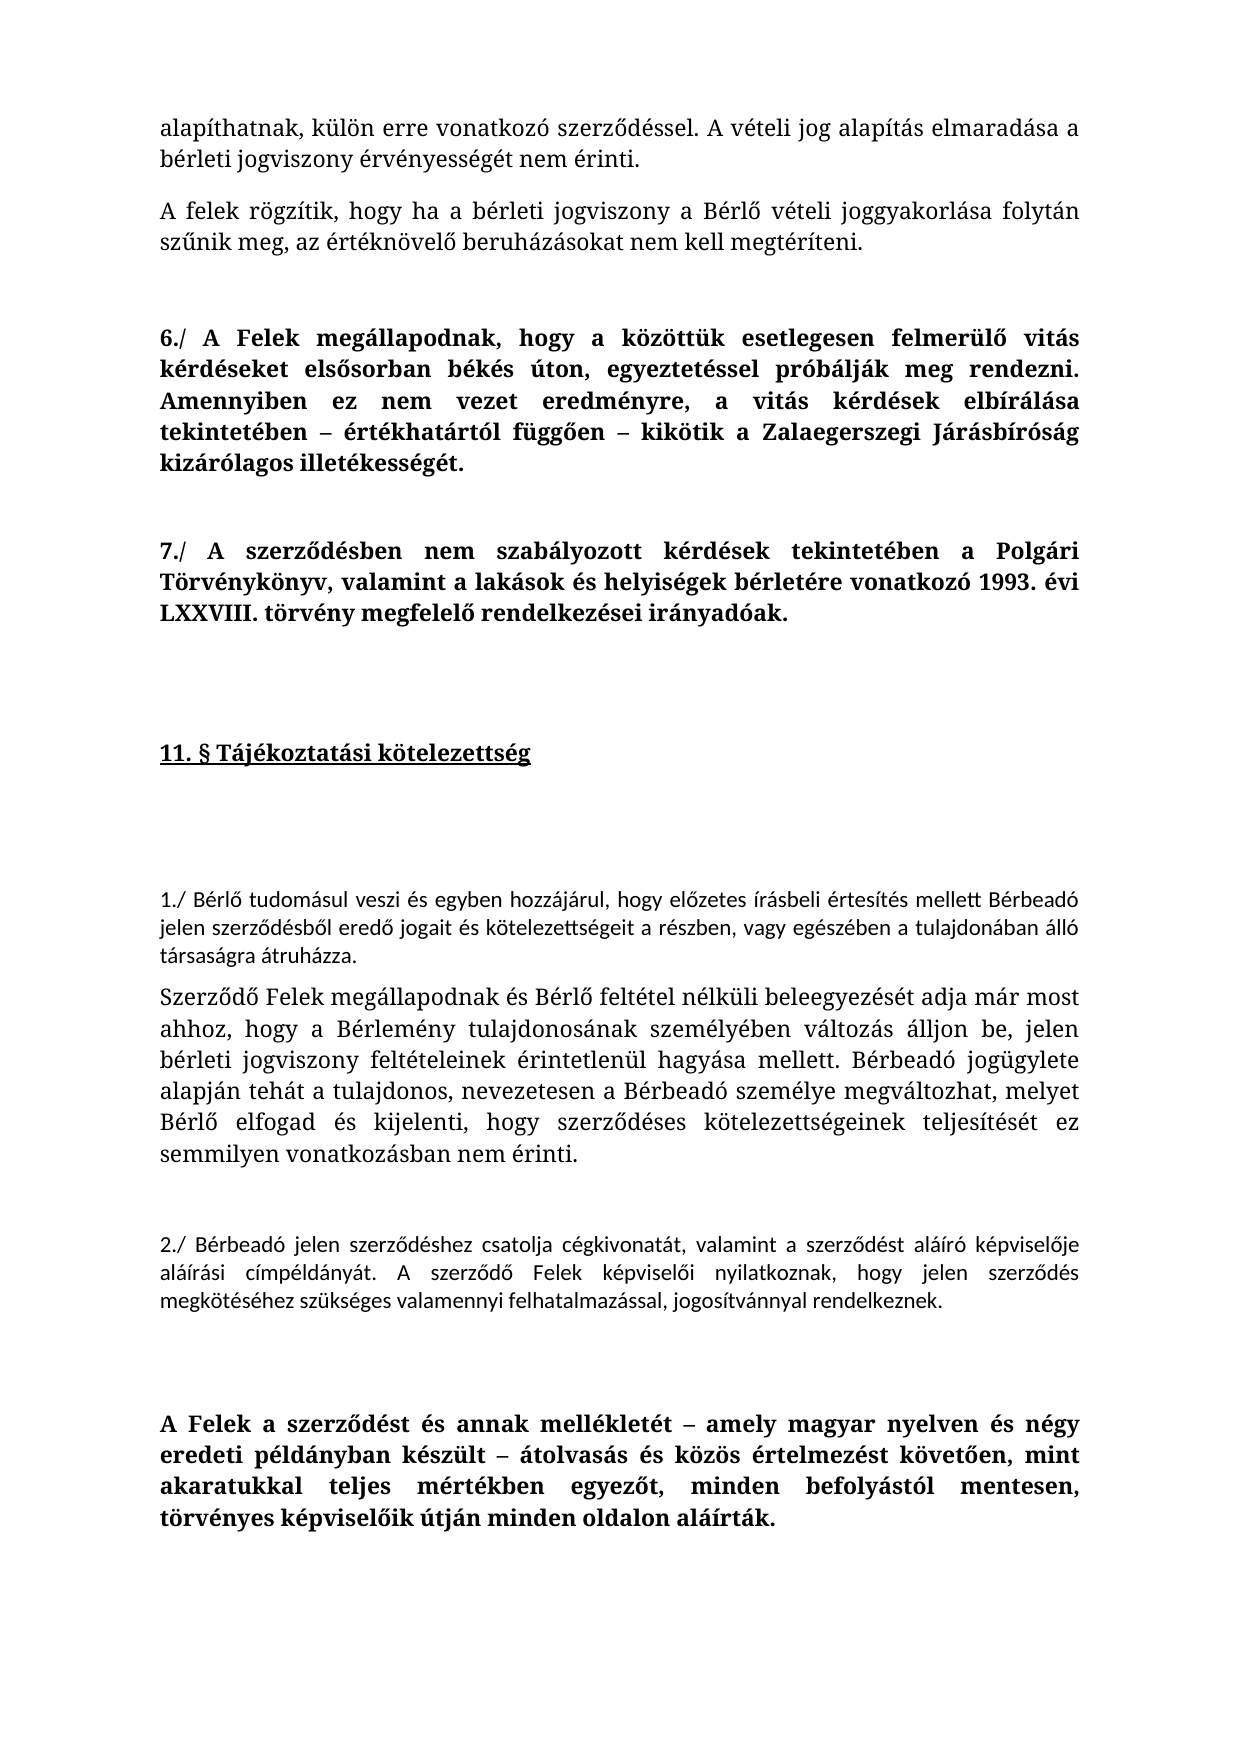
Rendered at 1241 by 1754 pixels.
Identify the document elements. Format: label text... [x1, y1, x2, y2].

text A felek rögzítik, hogy ha a bérleti jogviszony a Bérlő vételi joggyakorlása folytán szűnik meg, az értéknövelő beruházásokat nem kell megtéríteni. [159, 195, 1081, 258]
text 2./ Bérbeadó jelen szerződéshez csatolja cégkivonatát, valamint a szerződést aláíró képviselője aláírási címpéldányát. A szerződő Felek képviselői nyilatkoznak, hogy jelen szerződés megkötéséhez szükséges valamennyi felhatalmazással, jogosítvánnyal rendelkeznek. [159, 1230, 1081, 1314]
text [159, 112, 1081, 174]
text 6./ A Felek megállapodnak, hogy a közöttük esetlegesen felmerülő vitás kérdéseket elsősorban békés úton, egyeztetéssel próbálják meg rendezni. Amennyiben ez nem vezet eredményre, a vitás kérdések elbírálása tekintetében – értékhatártól függően – kikötik a Zalaegerszegi Járásbíróság kizárólagos illetékességét. [159, 322, 1081, 478]
text 7./ A szerződésben nem szabályozott kérdések tekintetében a Polgári Törvénykönyv, valamint a lakások és helyiségek bérletére vonatkozó 1993. évi LXXVIII. törvény megfelelő rendelkezései irányadóak. [159, 535, 1081, 628]
text Szerződő Felek megállapodnak és Bérlő feltétel nélküli beleegyezését adja már most ahhoz, hogy a Bérlemény tulajdonosának személyében változás álljon be, jelen bérleti jogviszony feltételeinek érintetlenül hagyása mellett. Bérbeadó jogügylete alapján tehát a tulajdonos, nevezetesen a Bérbeadó személye megváltozhat, melyet Bérlő elfogad és kijelenti, hogy szerződéses kötelezettségeinek teljesítését ez semmilyen vonatkozásban nem érinti. [159, 981, 1081, 1169]
text A Felek a szerződést és annak mellékletét – amely magyar nyelven és négy eredeti példányban készült – átolvasás és közös értelmezést követően, mint akaratukkal teljes mértékben egyezőt, minden befolyástól mentesen, törvényes képviselőik útján minden oldalon aláírták. [159, 1408, 1081, 1533]
text 11. § Tájékoztatási kötelezettség [159, 737, 1081, 768]
text 1./ Bérlő tudomásul veszi és egyben hozzájárul, hogy előzetes írásbeli értesítés mellett Bérbeadó jelen szerződésből eredő jogait és kötelezettségeit a részben, vagy egészében a tulajdonában álló társaságra átruházza. [159, 885, 1081, 969]
